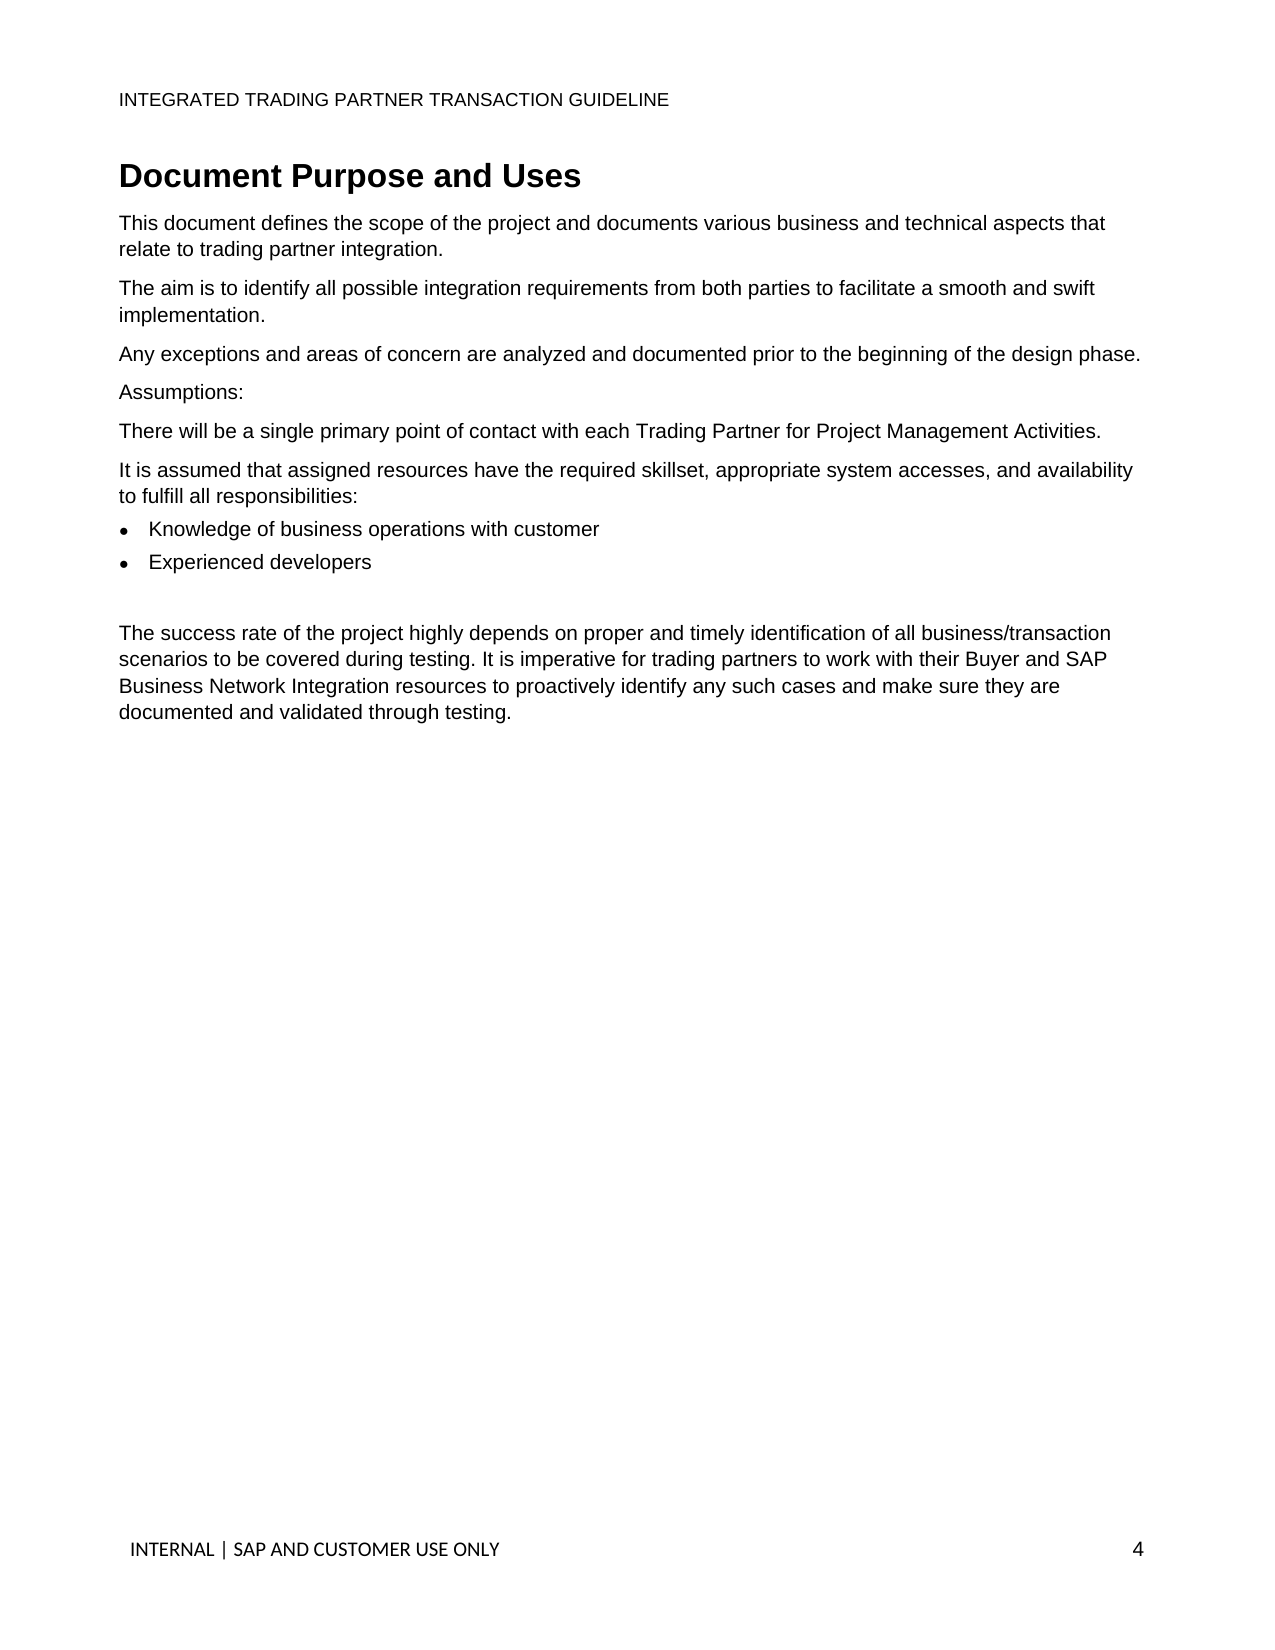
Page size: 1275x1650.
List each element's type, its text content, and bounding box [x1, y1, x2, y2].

subtitle Document Purpose and Uses [119, 156, 1156, 195]
text Knowledge of business operations with customer [119, 517, 1156, 541]
text Any exceptions and areas of concern are analyzed and documented prior to the beginning of the design phase. [119, 341, 1156, 365]
text The success rate of the project highly depends on proper and timely identification of all business/transaction scenarios to be covered during testing. It is imperative for trading partners to work with their Buyer and SAP Business Network Integration resources to proactively identify any such cases and make sure they are documented and validated through testing. [119, 621, 1156, 724]
text Assumptions: [119, 380, 1156, 404]
text There will be a single primary point of contact with each Trading Partner for Project Management Activities. [119, 419, 1156, 443]
text Experienced developers [119, 549, 1156, 573]
text It is assumed that assigned resources have the required skillset, appropriate system accesses, and availability to fulfill all responsibilities: [119, 458, 1156, 508]
text The aim is to identify all possible integration requirements from both parties to facilitate a smooth and swift implementation. [119, 276, 1156, 326]
text This document defines the scope of the project and documents various business and technical aspects that relate to trading partner integration. [119, 211, 1156, 261]
